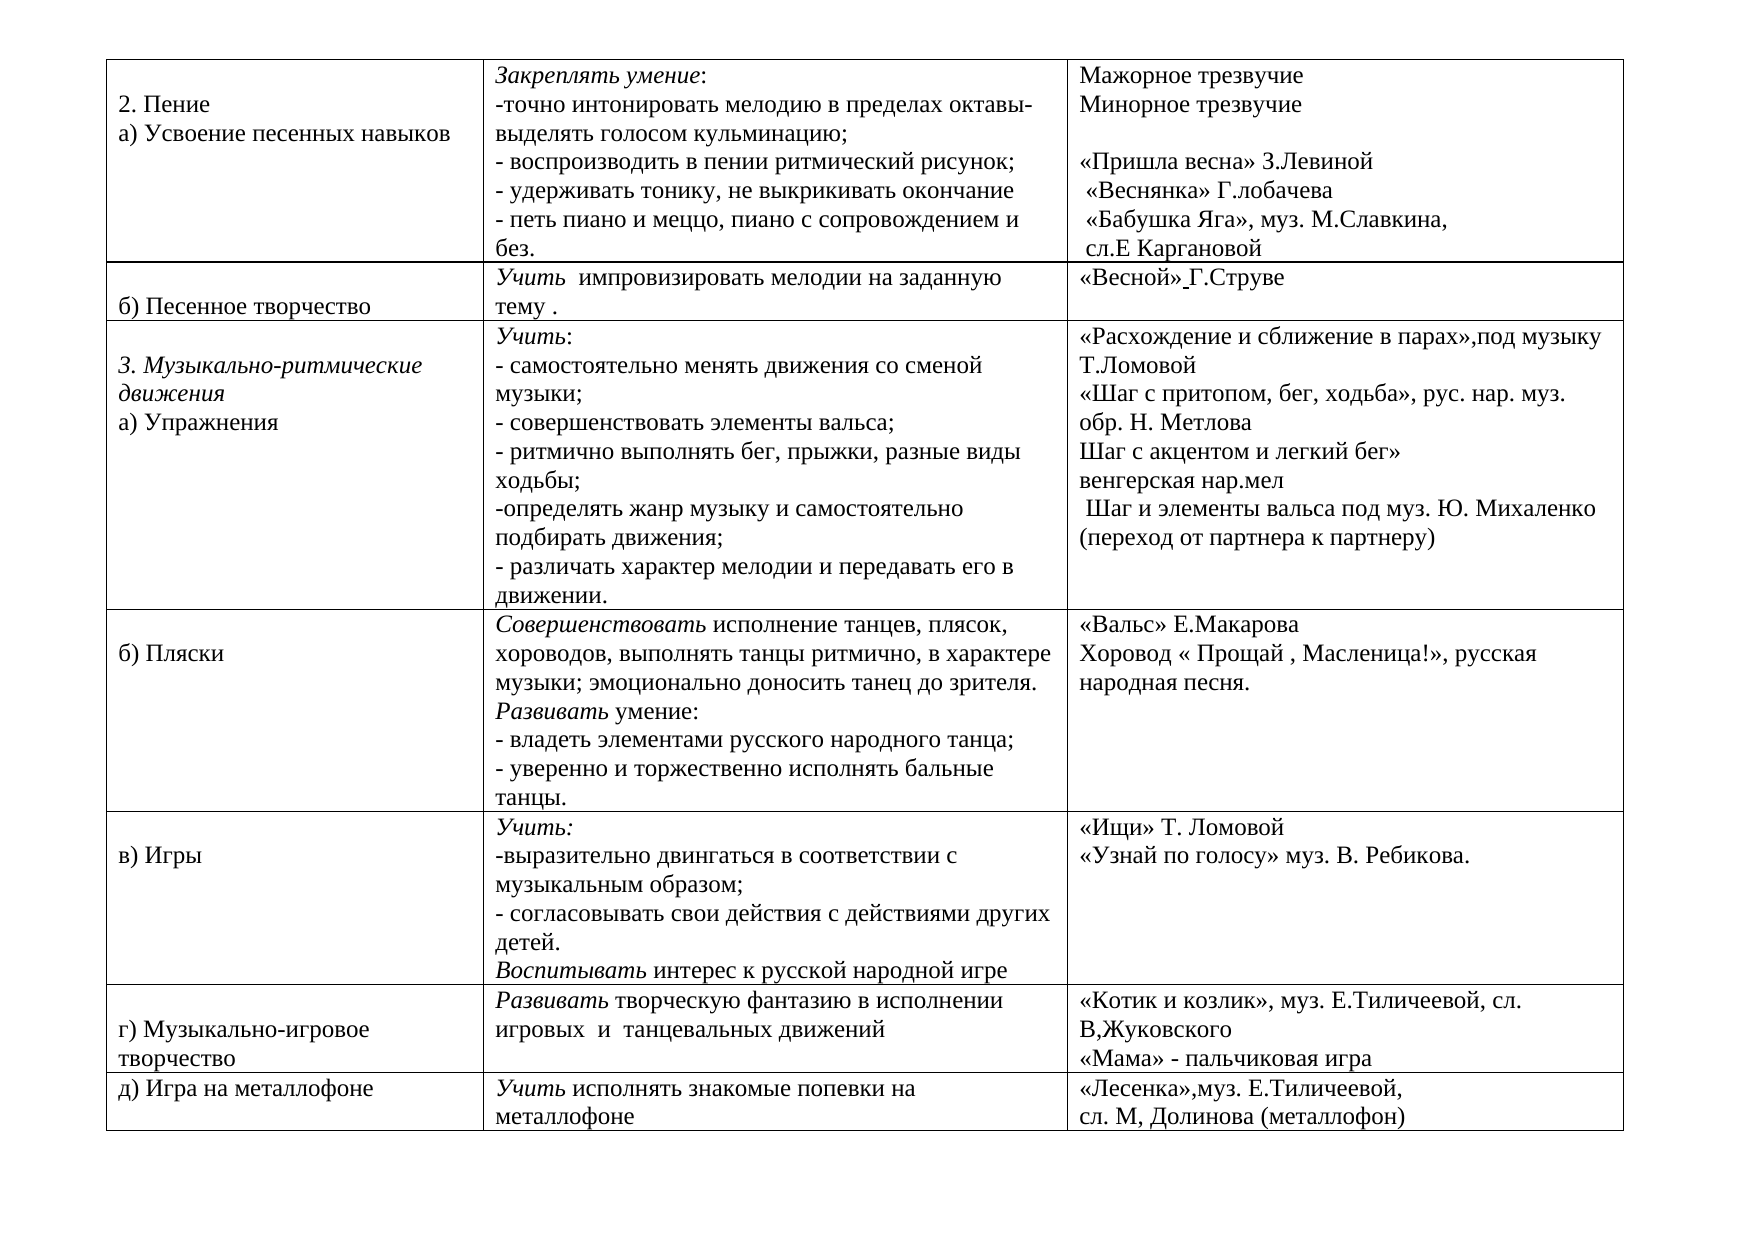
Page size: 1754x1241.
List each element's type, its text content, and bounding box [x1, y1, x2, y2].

table_cell Учить: -выразительно двингаться в соответствии с музыкальным образом; - согласовывать свои действия с действиями других детей. Воспитывать интерес к русской народной игре [484, 812, 1067, 984]
table_cell Развивать творческую фантазию в исполнении игровых и танцевальных движений [484, 985, 1067, 1072]
table_cell Мажорное трезвучие Минорное трезвучие «Пришла весна» З.Левиной «Веснянка» Г.лобачева «Бабушка Яга», муз. М.Славкина, сл.Е Каргановой [1068, 60, 1623, 261]
table_cell «Ищи» Т. Ломовой «Узнай по голосу» муз. В. Ребикова. [1068, 812, 1623, 984]
table_cell Закреплять умение: -точно интонировать мелодию в пределах октавы- выделять голосом кульминацию; - воспроизводить в пении ритмический рисунок; - удерживать тонику, не выкрикивать окончание - петь пиано и меццо, пиано с сопровождением и без. [484, 60, 1067, 261]
table_cell 2. Пение а) Усвоение песенных навыков [107, 60, 483, 261]
table_cell б) Пляски [107, 610, 483, 811]
table_cell «Расхождение и сближение в парах»,под музыку Т.Ломовой «Шаг с притопом, бег, ходьба», рус. нар. муз. обр. Н. Метлова Шаг с акцентом и легкий бег» венгерская нар.мел Шаг и элементы вальса под муз. Ю. Михаленко (переход от партнера к партнеру) [1068, 321, 1623, 608]
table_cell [107, 1073, 483, 1130]
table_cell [484, 1073, 1067, 1130]
table_cell «Весной» Г.Струве [1068, 263, 1623, 320]
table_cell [1068, 1073, 1623, 1130]
table_cell «Котик и козлик», муз. Е.Тиличеевой, сл. В,Жуковского «Мама» - пальчиковая игра [1068, 985, 1623, 1072]
table_cell в) Игры [107, 812, 483, 984]
table_cell Совершенствовать исполнение танцев, плясок, хороводов, выполнять танцы ритмично, в характере музыки; эмоционально доносить танец до зрителя. Развивать умение: - владеть элементами русского народного танца; - уверенно и торжественно исполнять бальные танцы. [484, 610, 1067, 811]
table_cell г) Музыкально-игровое творчество [107, 985, 483, 1072]
table_cell Учить: - самостоятельно менять движения со сменой музыки; - совершенствовать элементы вальса; - ритмично выполнять бег, прыжки, разные виды ходьбы; -определять жанр музыку и самостоятельно подбирать движения; - различать характер мелодии и передавать его в движении. [484, 321, 1067, 608]
table_cell 3. Музыкально-ритмические движения а) Упражнения [107, 321, 483, 608]
table_cell Учить импровизировать мелодии на заданную тему . [484, 263, 1067, 320]
table_cell б) Песенное творчество [107, 263, 483, 320]
table_cell «Вальс» Е.Макарова Хоровод « Прощай , Масленица!», русская народная песня. [1068, 610, 1623, 811]
